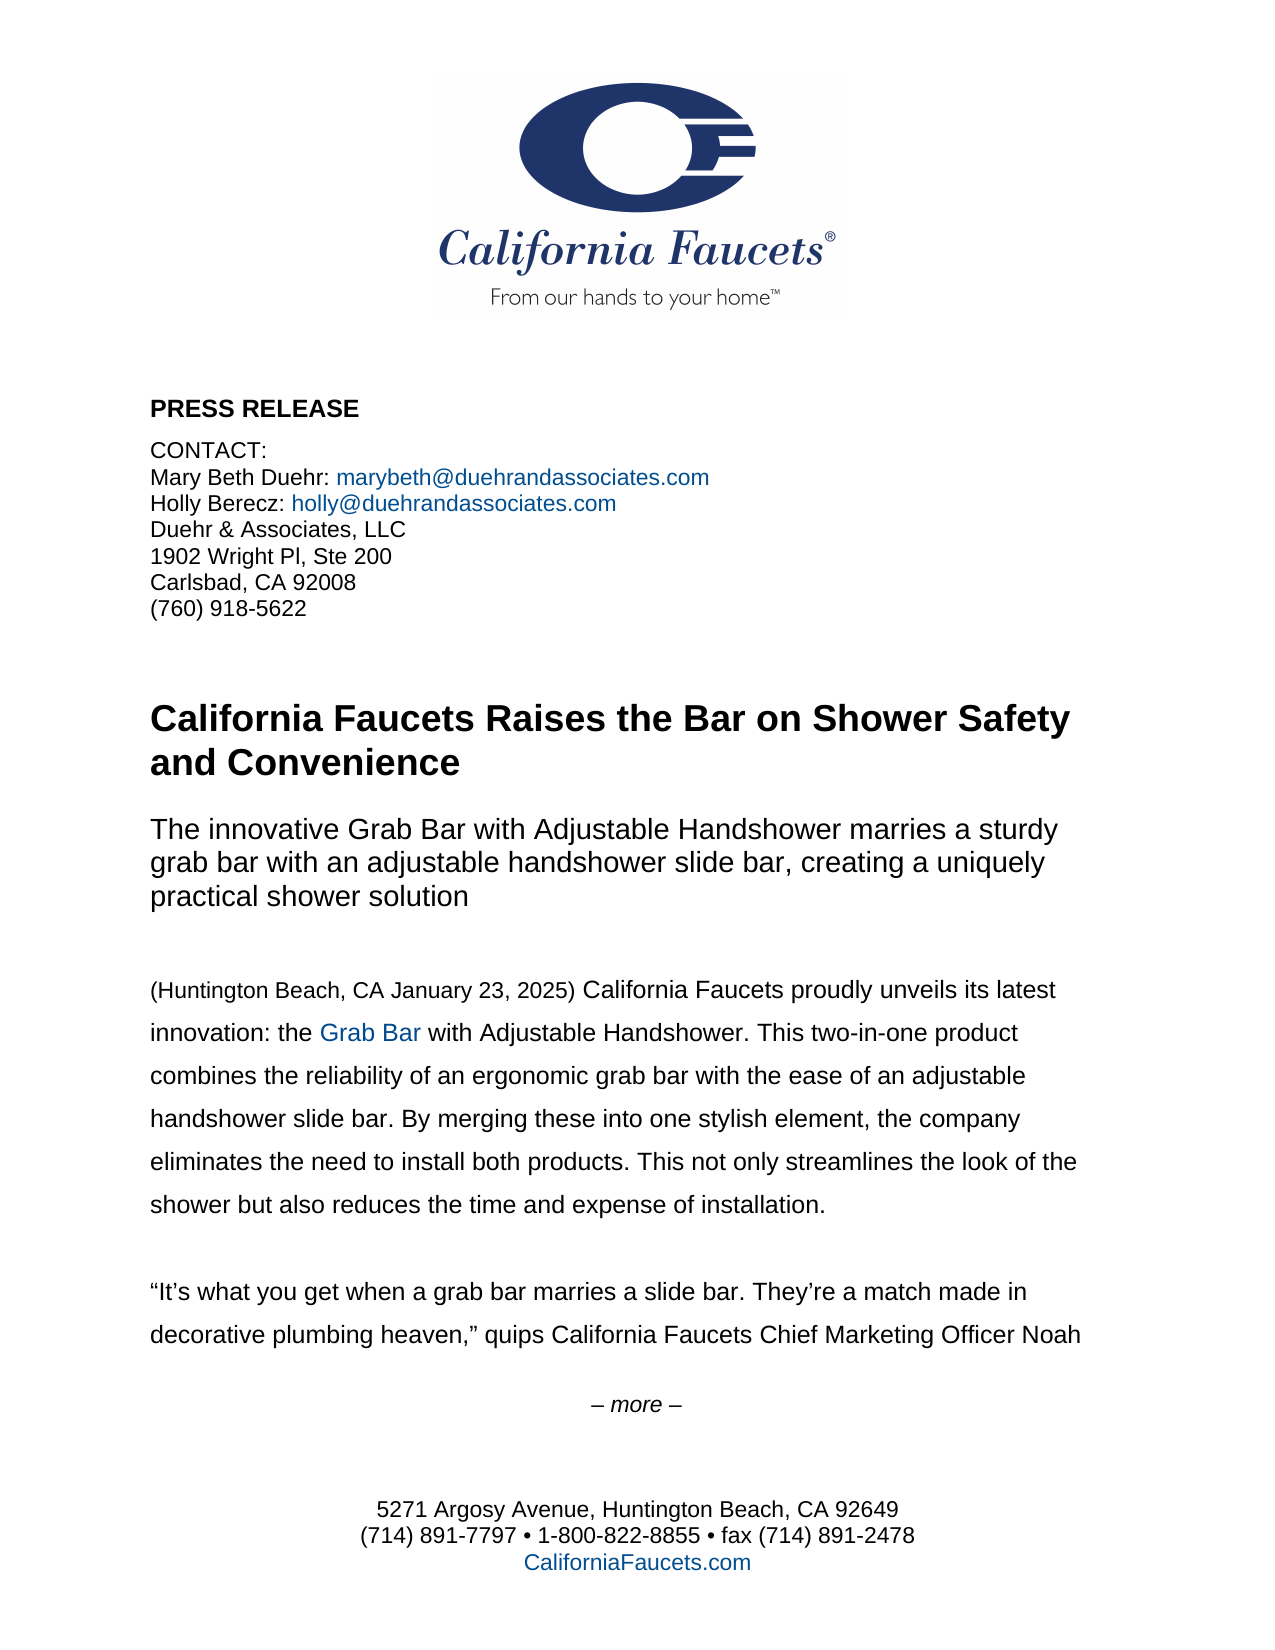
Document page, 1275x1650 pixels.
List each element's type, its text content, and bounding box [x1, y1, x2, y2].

text 1902 Wright Pl, Ste 200 [150, 543, 1125, 569]
subtitle PRESS RELEASE [150, 394, 1125, 423]
text Carlsbad, CA 92008 (760) 918-5622 [150, 569, 1125, 622]
text Holly Berecz: holly@duehrandassociates.com [150, 490, 1125, 516]
text Mary Beth Duehr: marybeth@duehrandassociates.com [150, 463, 1125, 490]
text California Faucets Raises the Bar on Shower Safety and Convenience [150, 697, 1125, 783]
text CONTACT: [150, 437, 1125, 463]
text Duehr & Associates, LLC [150, 516, 1125, 543]
text (Huntington Beach, CA January 23, 2025) California Faucets proudly unveils its latest innovation: the Grab Bar with Adjustable Handshower. This two-in-one product combines the reliability of an ergonomic grab bar with the ease of an adjustable handshower slide bar. By merging these into one stylish element, the company eliminates the need to install both products. This not only streamlines the look of the shower but also reduces the time and expense of installation. [150, 974, 1125, 1219]
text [150, 1276, 1125, 1348]
picture [431, 75, 844, 319]
text The innovative Grab Bar with Adjustable Handshower marries a sturdy grab bar with an adjustable handshower slide bar, creating a uniquely practical shower solution [150, 812, 1125, 912]
